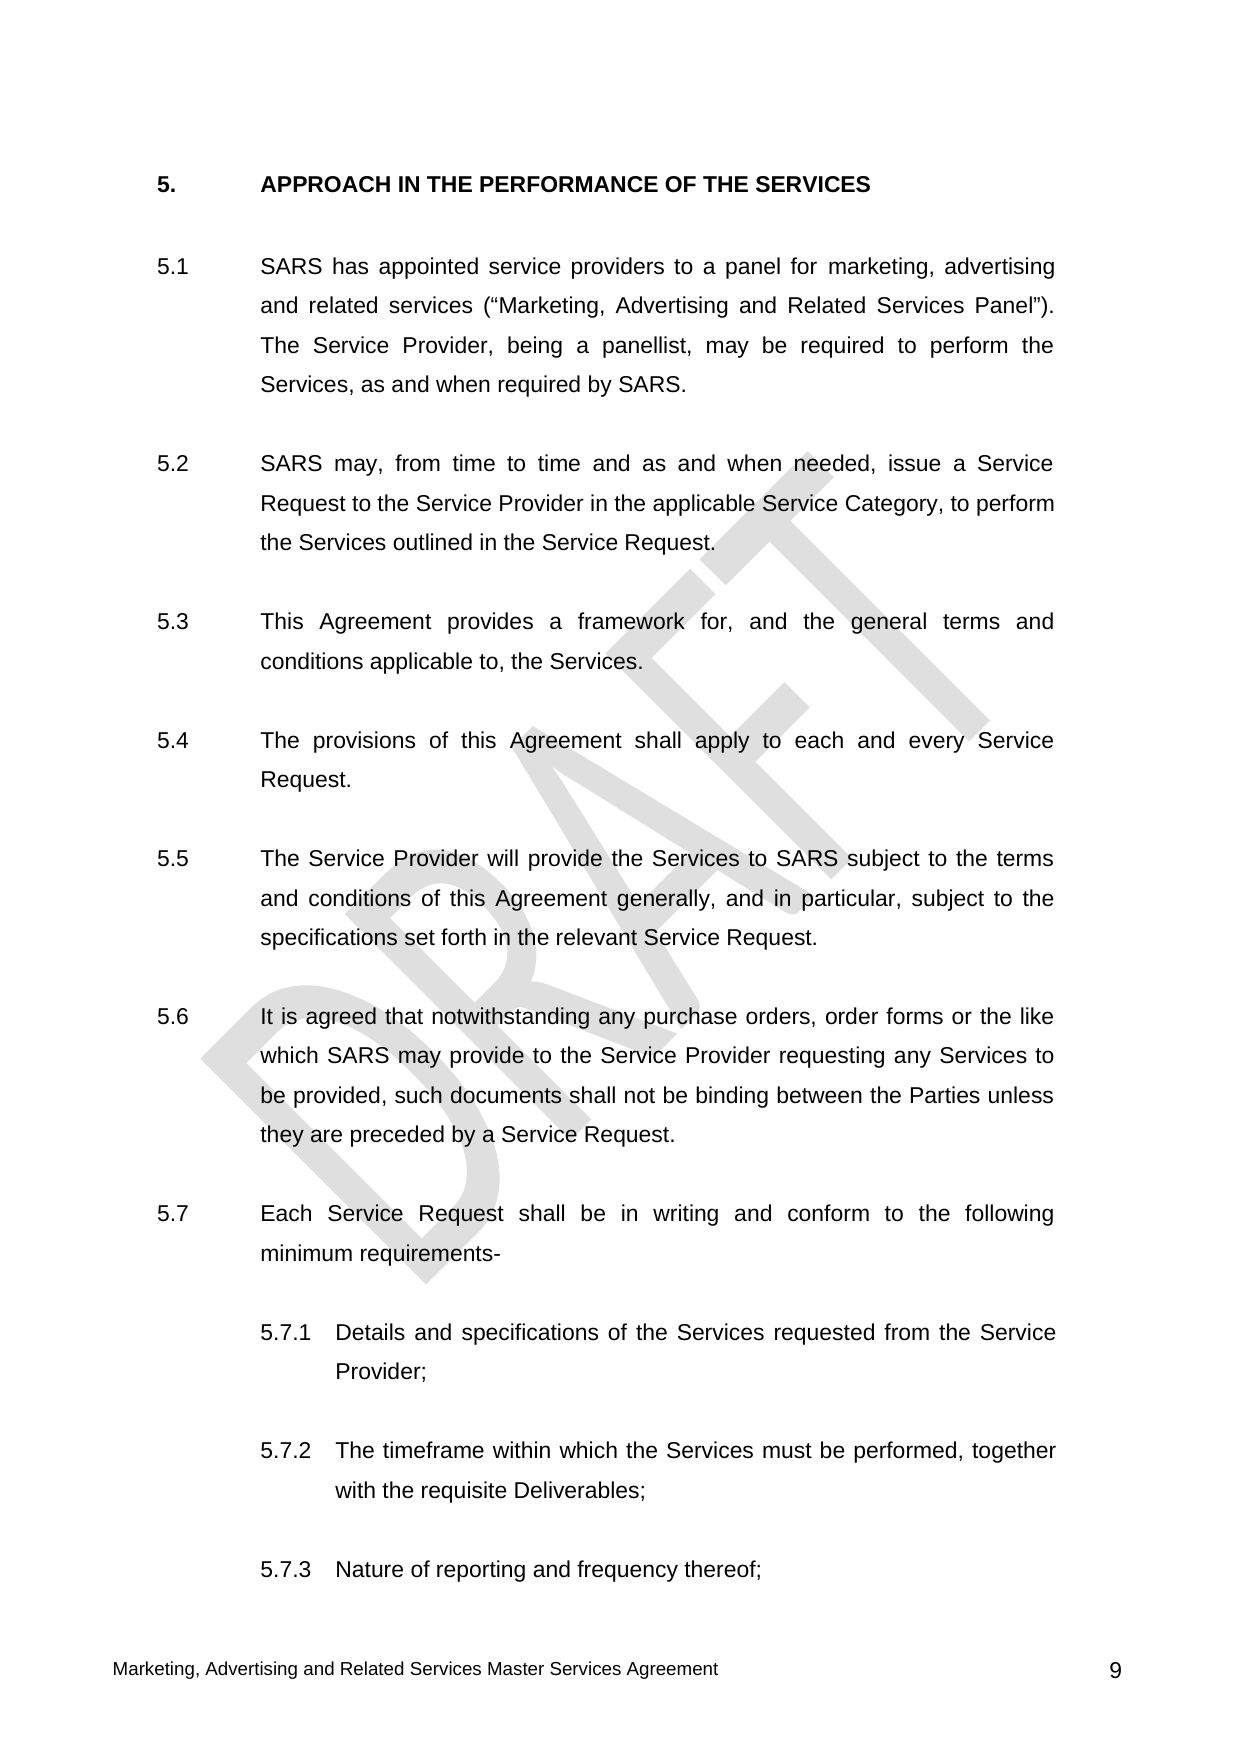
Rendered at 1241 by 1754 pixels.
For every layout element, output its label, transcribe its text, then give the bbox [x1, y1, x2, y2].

list It is agreed that notwithstanding any purchase orders, order forms or the like which SARS may provide to the Service Provider requesting any Services to be provided, such documents shall not be binding between the Parties unless they are preceded by a Service Request. [157, 1003, 1055, 1148]
list SARS may, from time to time and as and when needed, issue a Service Request to the Service Provider in the applicable Service Category, to perform the Services outlined in the Service Request. [157, 450, 1055, 556]
list The Service Provider will provide the Services to SARS subject to the terms and conditions of this Agreement generally, and in particular, subject to the specifications set forth in the relevant Service Request. [157, 845, 1055, 950]
list SARS has appointed service providers to a panel for marketing, advertising and related services (“Marketing, Advertising and Related Services Panel”). The Service Provider, being a panellist, may be required to perform the Services, as and when required by SARS. [157, 253, 1055, 398]
list The provisions of this Agreement shall apply to each and every Service Request. [157, 727, 1055, 792]
list Each Service Request shall be in writing and conform to the following minimum requirements- [157, 1200, 1055, 1266]
subtitle APPROACH IN THE PERFORMANCE OF THE SERVICES [157, 171, 1057, 198]
list Nature of reporting and frequency thereof; [260, 1556, 1057, 1582]
list Details and specifications of the Services requested from the Service Provider; [260, 1319, 1057, 1384]
list The timeframe within which the Services must be performed, together with the requisite Deliverables; [260, 1437, 1057, 1503]
list This Agreement provides a framework for, and the general terms and conditions applicable to, the Services. [157, 608, 1055, 674]
